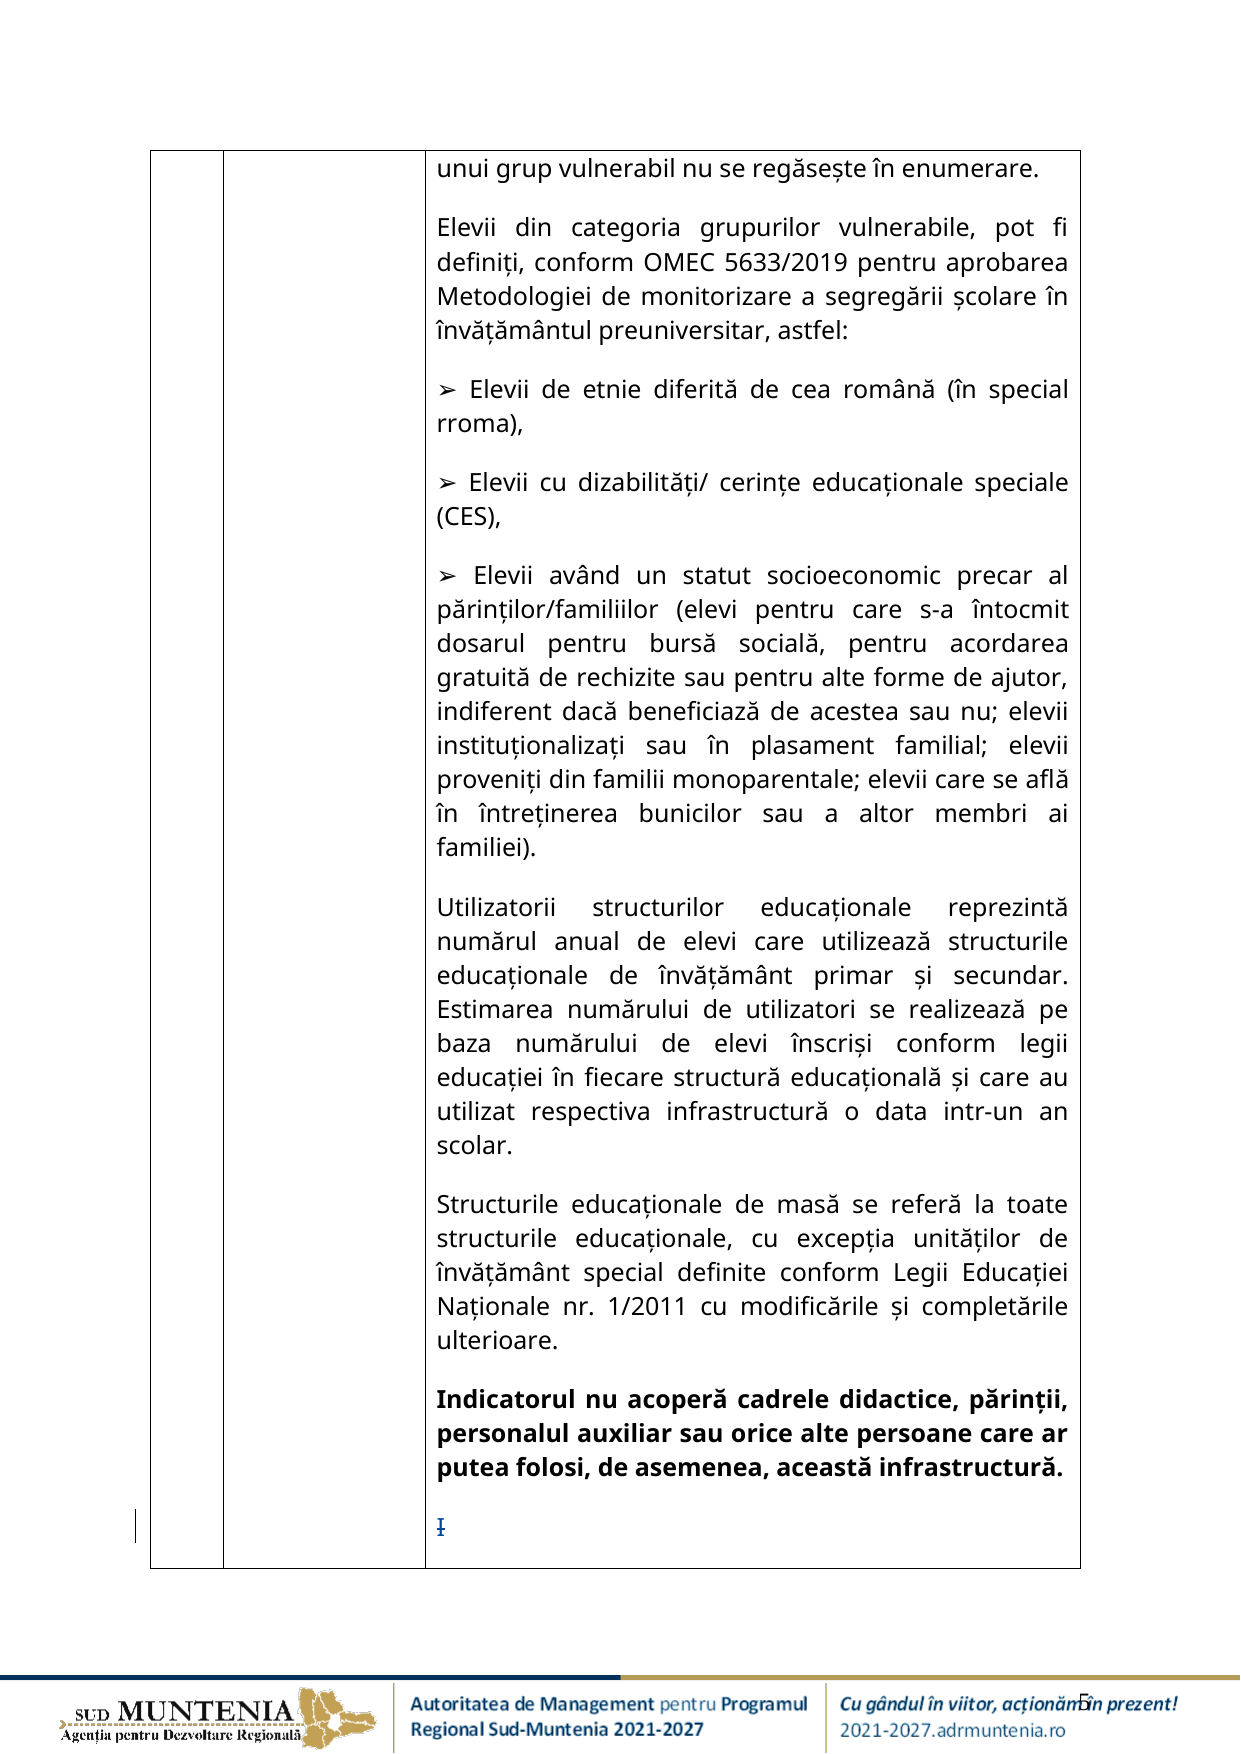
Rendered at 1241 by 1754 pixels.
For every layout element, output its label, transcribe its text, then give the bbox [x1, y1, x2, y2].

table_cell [224, 151, 425, 1568]
table_cell 8 [151, 151, 223, 1568]
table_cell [426, 151, 1080, 1568]
picture [0, 1675, 1241, 1754]
